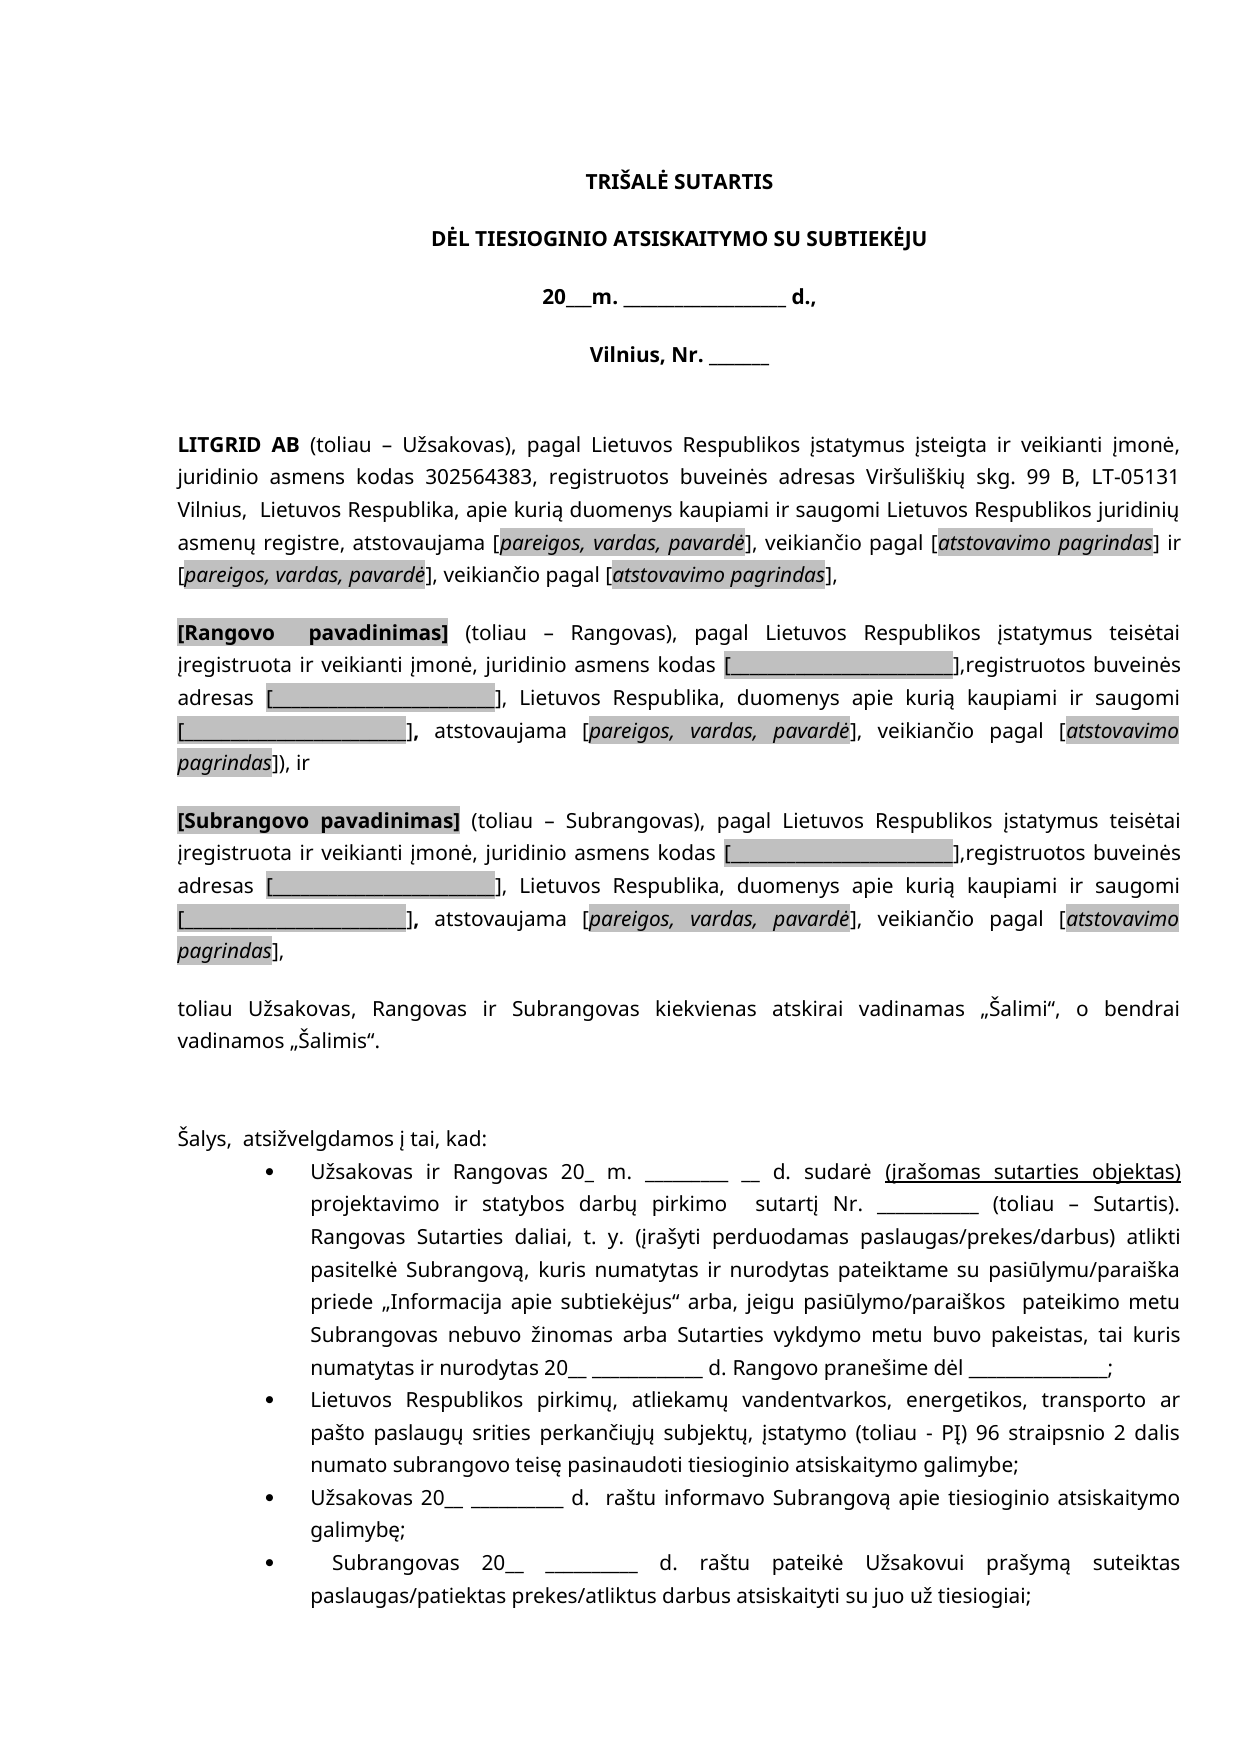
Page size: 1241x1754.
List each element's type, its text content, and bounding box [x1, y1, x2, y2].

list Subrangovas 20__ __________ d. raštu pateikė Užsakovui prašymą suteiktas paslaugas/patiektas prekes/atliktus darbus atsiskaityti su juo už tiesiogiai; [266, 1548, 1181, 1609]
list Užsakovas ir Rangovas 20_ m. _________ __ d. sudarė (įrašomas sutarties objektas) projektavimo ir statybos darbų pirkimo sutartį Nr. ___________ (toliau – Sutartis). Rangovas Sutarties daliai, t. y. (įrašyti perduodamas paslaugas/prekes/darbus) atlikti pasitelkė Subrangovą, kuris numatytas ir nurodytas pateiktame su pasiūlymu/paraiška priede „Informacija apie subtiekėjus“ arba, jeigu pasiūlymo/paraiškos pateikimo metu Subrangovas nebuvo žinomas arba Sutarties vykdymo metu buvo pakeistas, tai kuris numatytas ir nurodytas 20__ ____________ d. Rangovo pranešime dėl _______________; [266, 1157, 1181, 1381]
list Šalys, atsižvelgdamos į tai, kad: [177, 1124, 1181, 1153]
text [Subrangovo pavadinimas] (toliau – Subrangovas), pagal Lietuvos Respublikos įstatymus teisėtai įregistruota ir veikianti įmonė, juridinio asmens kodas [________________________],registruotos buveinės adresas [________________________], Lietuvos Respublika, duomenys apie kurią kaupiami ir saugomi [________________________], atstovaujama [pareigos, vardas, pavardė], veikiančio pagal [atstovavimo pagrindas], [177, 806, 1181, 965]
text Vilnius, Nr. _______ [177, 340, 1181, 368]
text TRIŠALĖ SUTARTIS [177, 167, 1181, 195]
text DĖL TIESIOGINIO ATSISKAITYMO SU SUBTIEKĖJU [177, 224, 1181, 253]
text LITGRID AB (toliau – Užsakovas), pagal Lietuvos Respublikos įstatymus įsteigta ir veikianti įmonė, juridinio asmens kodas 302564383, registruotos buveinės adresas Viršuliškių skg. 99 B, LT-05131 Vilnius, Lietuvos Respublika, apie kurią duomenys kaupiami ir saugomi Lietuvos Respublikos juridinių asmenų registre, atstovaujama [pareigos, vardas, pavardė], veikiančio pagal [atstovavimo pagrindas] ir [pareigos, vardas, pavardė], veikiančio pagal [atstovavimo pagrindas], [177, 430, 1181, 589]
list Užsakovas 20__ __________ d. raštu informavo Subrangovą apie tiesioginio atsiskaitymo galimybę; [266, 1483, 1181, 1544]
list Lietuvos Respublikos pirkimų, atliekamų vandentvarkos, energetikos, transporto ar pašto paslaugų srities perkančiųjų subjektų, įstatymo (toliau - PĮ) 96 straipsnio 2 dalis numato subrangovo teisę pasinaudoti tiesioginio atsiskaitymo galimybe; [266, 1385, 1181, 1479]
text 20___m. ___________________ d., [177, 282, 1181, 311]
list toliau Užsakovas, Rangovas ir Subrangovas kiekvienas atskirai vadinamas „Šalimi“, o bendrai vadinamos „Šalimis“. [177, 994, 1181, 1055]
text [Rangovo pavadinimas] (toliau – Rangovas), pagal Lietuvos Respublikos įstatymus teisėtai įregistruota ir veikianti įmonė, juridinio asmens kodas [________________________],registruotos buveinės adresas [________________________], Lietuvos Respublika, duomenys apie kurią kaupiami ir saugomi [________________________], atstovaujama [pareigos, vardas, pavardė], veikiančio pagal [atstovavimo pagrindas]), ir [177, 618, 1181, 777]
